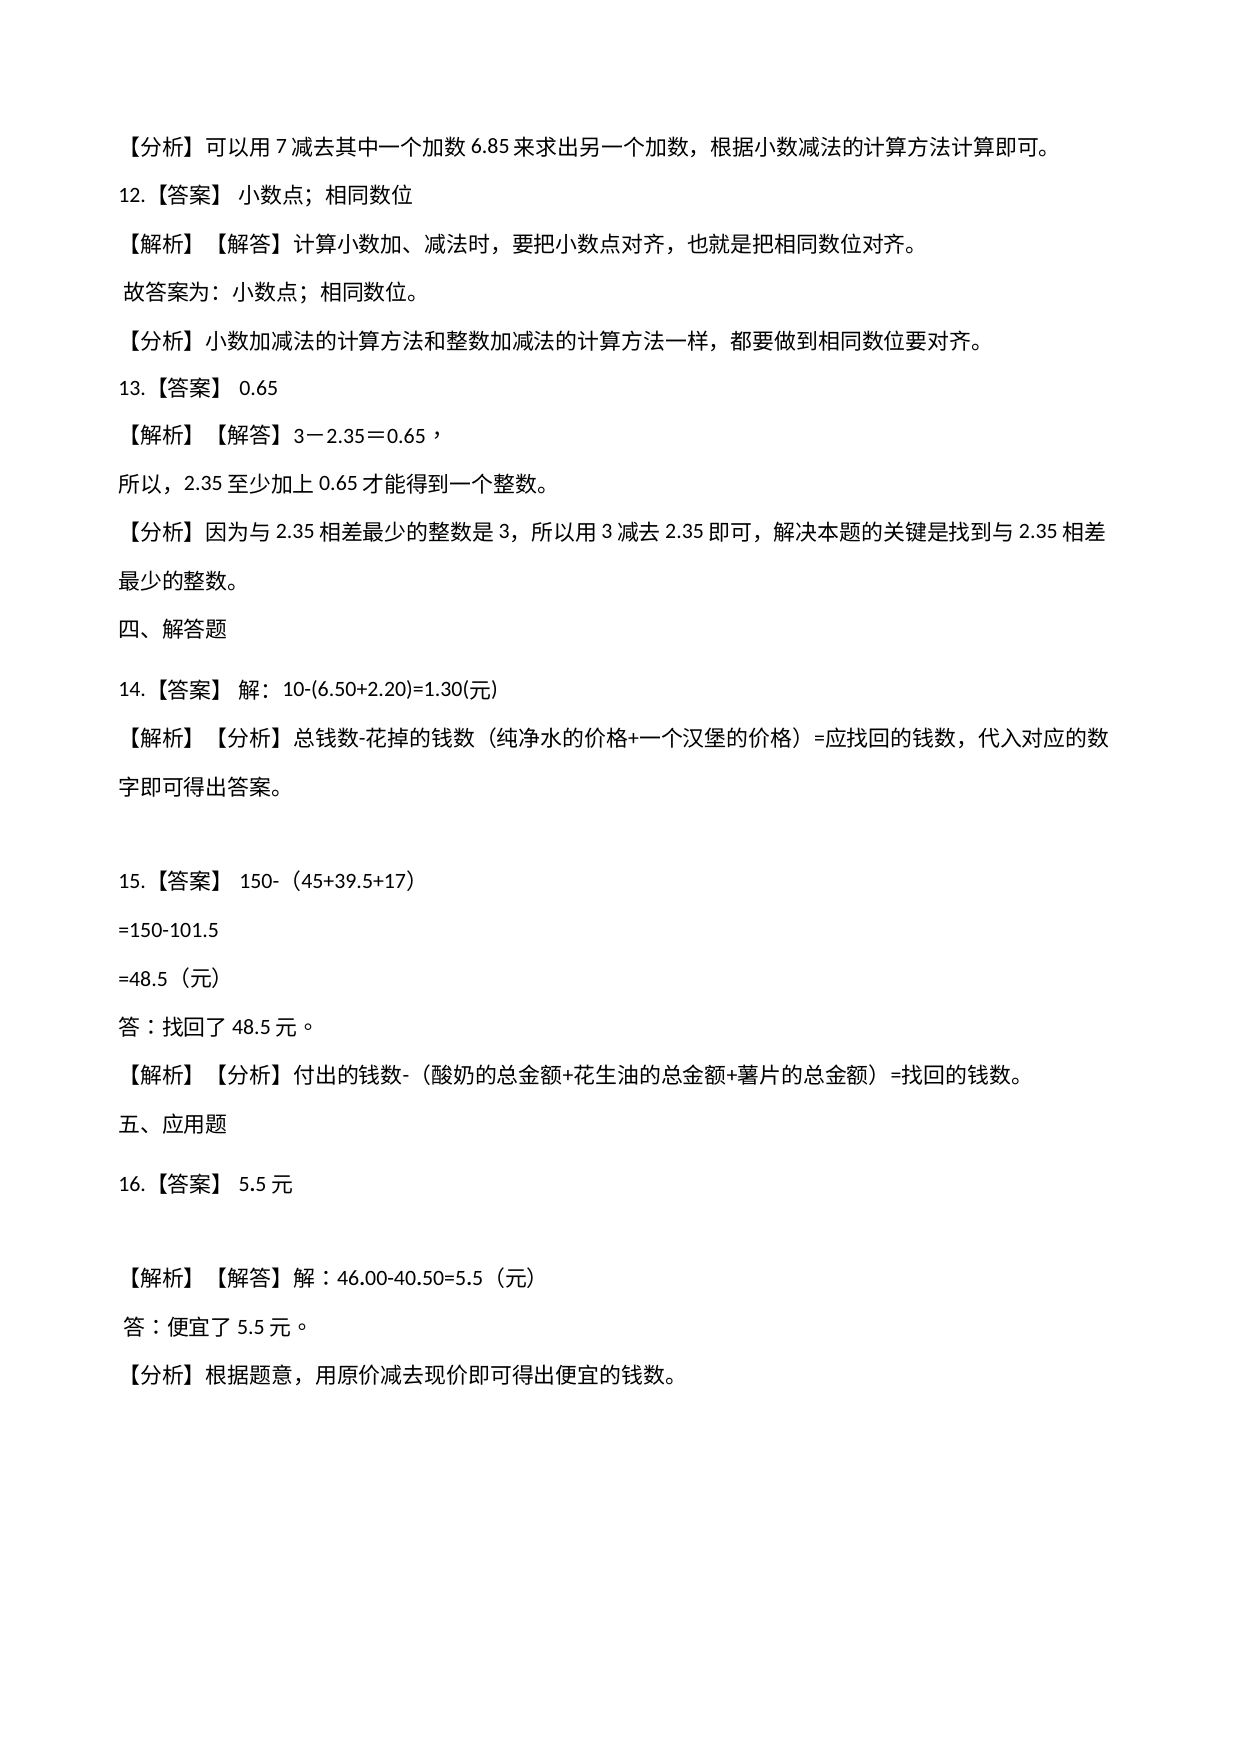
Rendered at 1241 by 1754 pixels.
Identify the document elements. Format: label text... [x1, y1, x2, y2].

text 四、解答题 [118, 612, 1122, 644]
text 【解析】【解答】解：46.00-40.50=5.5（元） 答：便宜了5.5元。 [118, 1262, 1122, 1343]
text 14.【答案】 解：10-(6.50+2.20)=1.30(元) [118, 673, 1122, 705]
text 12.【答案】 小数点；相同数位 [118, 178, 1122, 210]
text 所以，2.35至少加上0.65才能得到一个整数。 [118, 466, 1122, 499]
text 五、应用题 [118, 1106, 1122, 1139]
text 16.【答案】 5.5元 [118, 1167, 1122, 1248]
text 【分析】小数加减法的计算方法和整数加减法的计算方法一样，都要做到相同数位要对齐。 [118, 323, 1122, 356]
text 【解析】【解答】计算小数加、减法时，要把小数点对齐，也就是把相同数位对齐。 故答案为：小数点；相同数位。 [118, 226, 1122, 307]
text 15.【答案】 150-（45+39.5+17） =150-101.5 =48.5（元） 答：找回了48.5元。 [118, 864, 1122, 1043]
text 13.【答案】 0.65 [118, 372, 1122, 404]
text 【分析】根据题意，用原价减去现价即可得出便宜的钱数。 [118, 1358, 1122, 1390]
text 【解析】【分析】付出的钱数-（酸奶的总金额+花生油的总金额+薯片的总金额）=找回的钱数。 [118, 1058, 1122, 1090]
text 【解析】【分析】总钱数-花掉的钱数（纯净水的价格+一个汉堡的价格）=应找回的钱数，代入对应的数字即可得出答案。 [118, 721, 1122, 851]
text 【分析】因为与2.35相差最少的整数是3，所以用3减去2.35即可，解决本题的关键是找到与2.35相差最少的整数。 [118, 515, 1122, 596]
text 【解析】【解答】3－2.35＝0.65， [118, 419, 1122, 451]
text 【分析】可以用7减去其中一个加数6.85来求出另一个加数，根据小数减法的计算方法计算即可。 [118, 129, 1122, 162]
